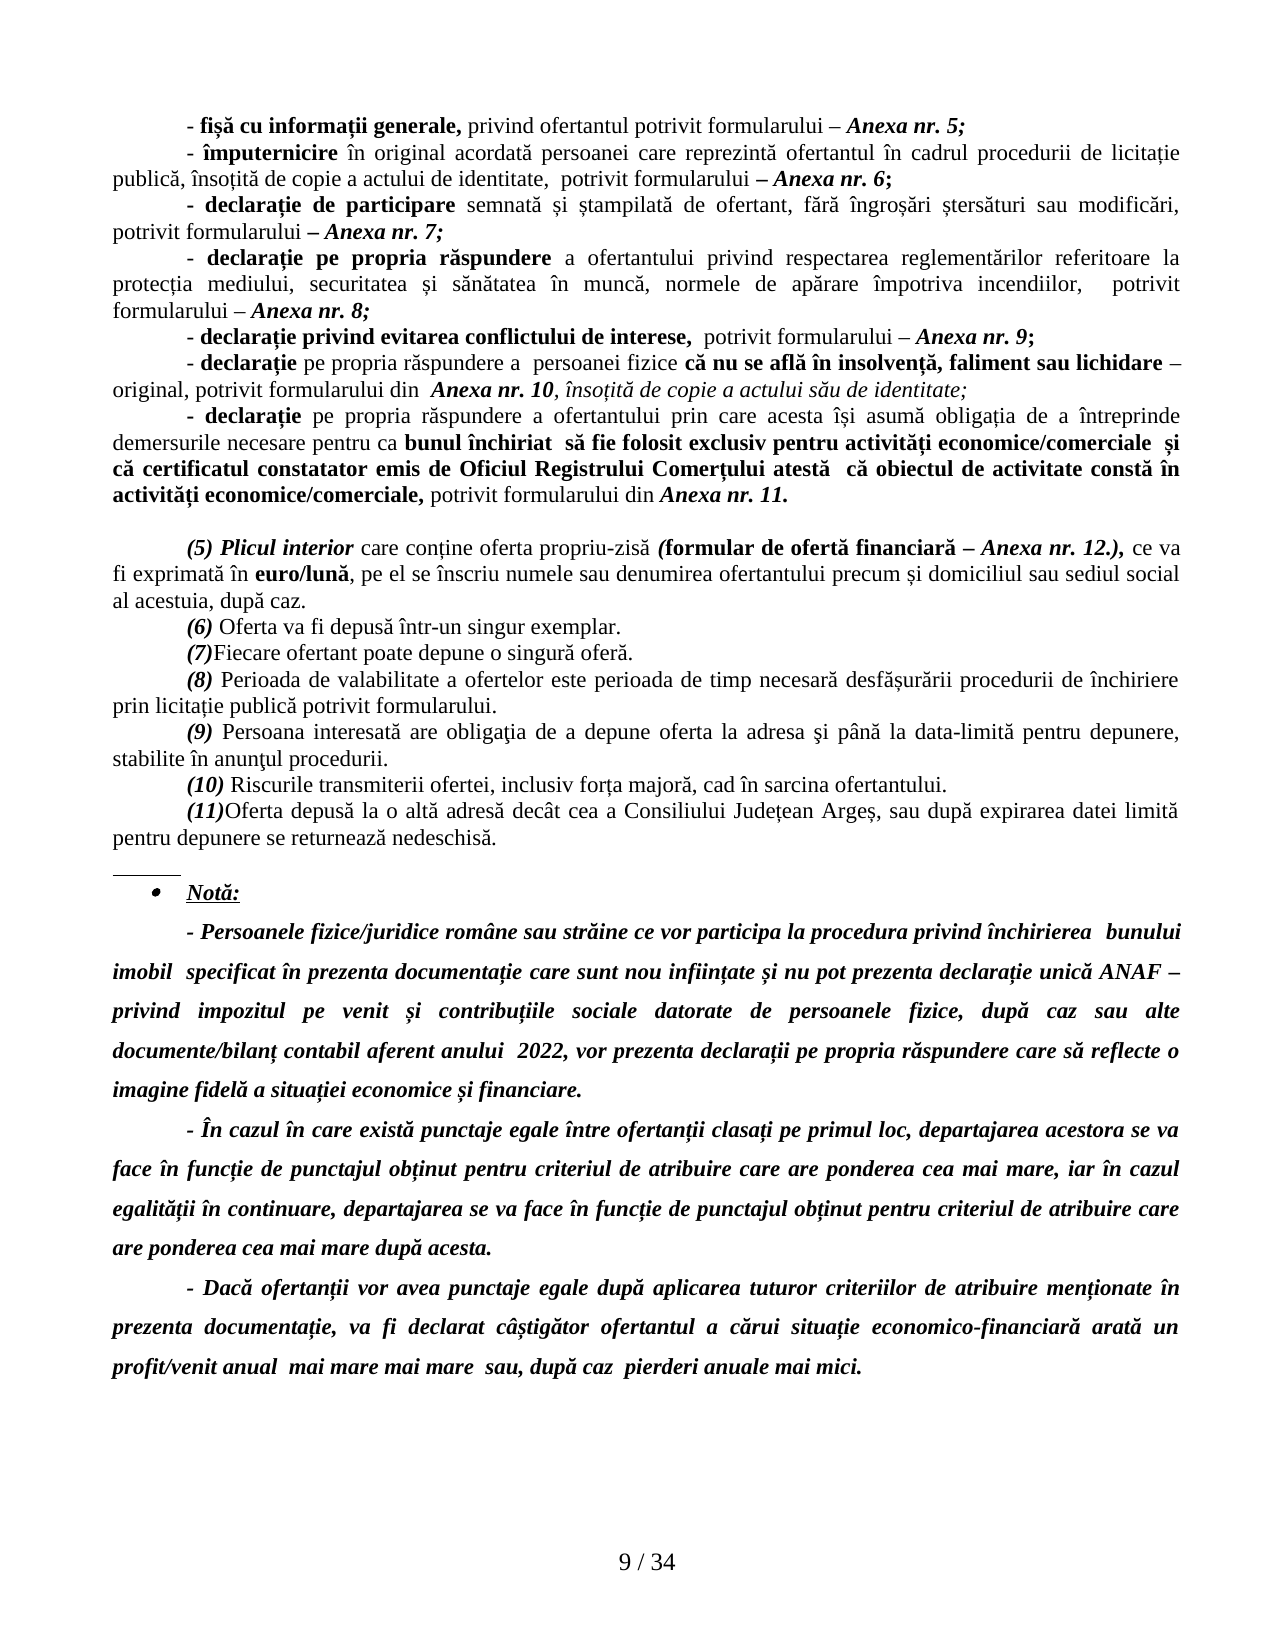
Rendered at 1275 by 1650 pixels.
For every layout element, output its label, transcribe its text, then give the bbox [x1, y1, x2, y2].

text - declarație privind evitarea conflictului de interese, potrivit formularului – Anexa nr. 9; [112, 323, 1181, 349]
text (6) Oferta va fi depusă într-un singur exemplar. [112, 613, 1181, 639]
text (7)Fiecare ofertant poate depune o singură oferă. [112, 639, 1181, 666]
text (8) Perioada de valabilitate a ofertelor este perioada de timp necesară desfășurării procedurii de închiriere prin licitație publică potrivit formularului. [112, 666, 1181, 718]
text - fișă cu informații generale, privind ofertantul potrivit formularului – Anexa nr. 5; [112, 112, 1181, 139]
text - Persoanele fizice/juridice române sau străine ce vor participa la procedura privind închirierea bunului imobil specificat în prezenta documentație care sunt nou inființate și nu pot prezenta declarație unică ANAF – privind impozitul pe venit și contribuțiile sociale datorate de persoanele fizice, după caz sau alte documente/bilanț contabil aferent anului 2022, vor prezenta declarații pe propria răspundere care să reflecte o imagine fidelă a situației economice și financiare. [112, 918, 1181, 1103]
list Notă: [150, 879, 1181, 905]
text (9) Persoana interesată are obligaţia de a depune oferta la adresa şi până la data-limită pentru depunere, stabilite în anunţul procedurii. [112, 718, 1181, 771]
text - declarație de participare semnată și ștampilată de ofertant, fără îngroșări ștersături sau modificări, potrivit formularului – Anexa nr. 7; [112, 191, 1181, 244]
text - declarație pe propria răspundere a ofertantului prin care acesta își asumă obligația de a întreprinde demersurile necesare pentru ca bunul închiriat să fie folosit exclusiv pentru activități economice/comerciale și că certificatul constatator emis de Oficiul Registrului Comerțului atestă că obiectul de activitate constă în activități economice/comerciale, potrivit formularului din Anexa nr. 11. [112, 402, 1181, 508]
text (10) Riscurile transmiterii ofertei, inclusiv forța majoră, cad în sarcina ofertantului. [112, 771, 1181, 797]
text (11)Oferta depusă la o altă adresă decât cea a Consiliului Județean Argeș, sau după expirarea datei limită pentru depunere se returnează nedeschisă. [112, 797, 1181, 850]
text - declarație pe propria răspundere a persoanei fizice că nu se află în insolvență, faliment sau lichidare – original, potrivit formularului din Anexa nr. 10, însoțită de copie a actului său de identitate; [112, 349, 1181, 402]
text - împuternicire în original acordată persoanei care reprezintă ofertantul în cadrul procedurii de licitație publică, însoțită de copie a actului de identitate, potrivit formularului – Anexa nr. 6; [112, 139, 1181, 191]
text (5) Plicul interior care conține oferta propriu-zisă (formular de ofertă financiară – Anexa nr. 12.), ce va fi exprimată în euro/lună, pe el se înscriu numele sau denumirea ofertantului precum și domiciliul sau sediul social al acestuia, după caz. [112, 534, 1181, 613]
text - În cazul în care există punctaje egale între ofertanții clasați pe primul loc, departajarea acestora se va face în funcție de punctajul obținut pentru criteriul de atribuire care are ponderea cea mai mare, iar în cazul egalității în continuare, departajarea se va face în funcție de punctajul obținut pentru criteriul de atribuire care are ponderea cea mai mare după acesta. [112, 1116, 1181, 1261]
text - Dacă ofertanții vor avea punctaje egale după aplicarea tuturor criteriilor de atribuire menționate în prezenta documentație, va fi declarat câștigător ofertantul a cărui situație economico-financiară arată un profit/venit anual mai mare mai mare sau, după caz pierderi anuale mai mici. [112, 1274, 1181, 1379]
text - declarație pe propria răspundere a ofertantului privind respectarea reglementărilor referitoare la protecția mediului, securitatea și sănătatea în muncă, normele de apărare împotriva incendiilor, potrivit formularului – Anexa nr. 8; [112, 244, 1181, 323]
